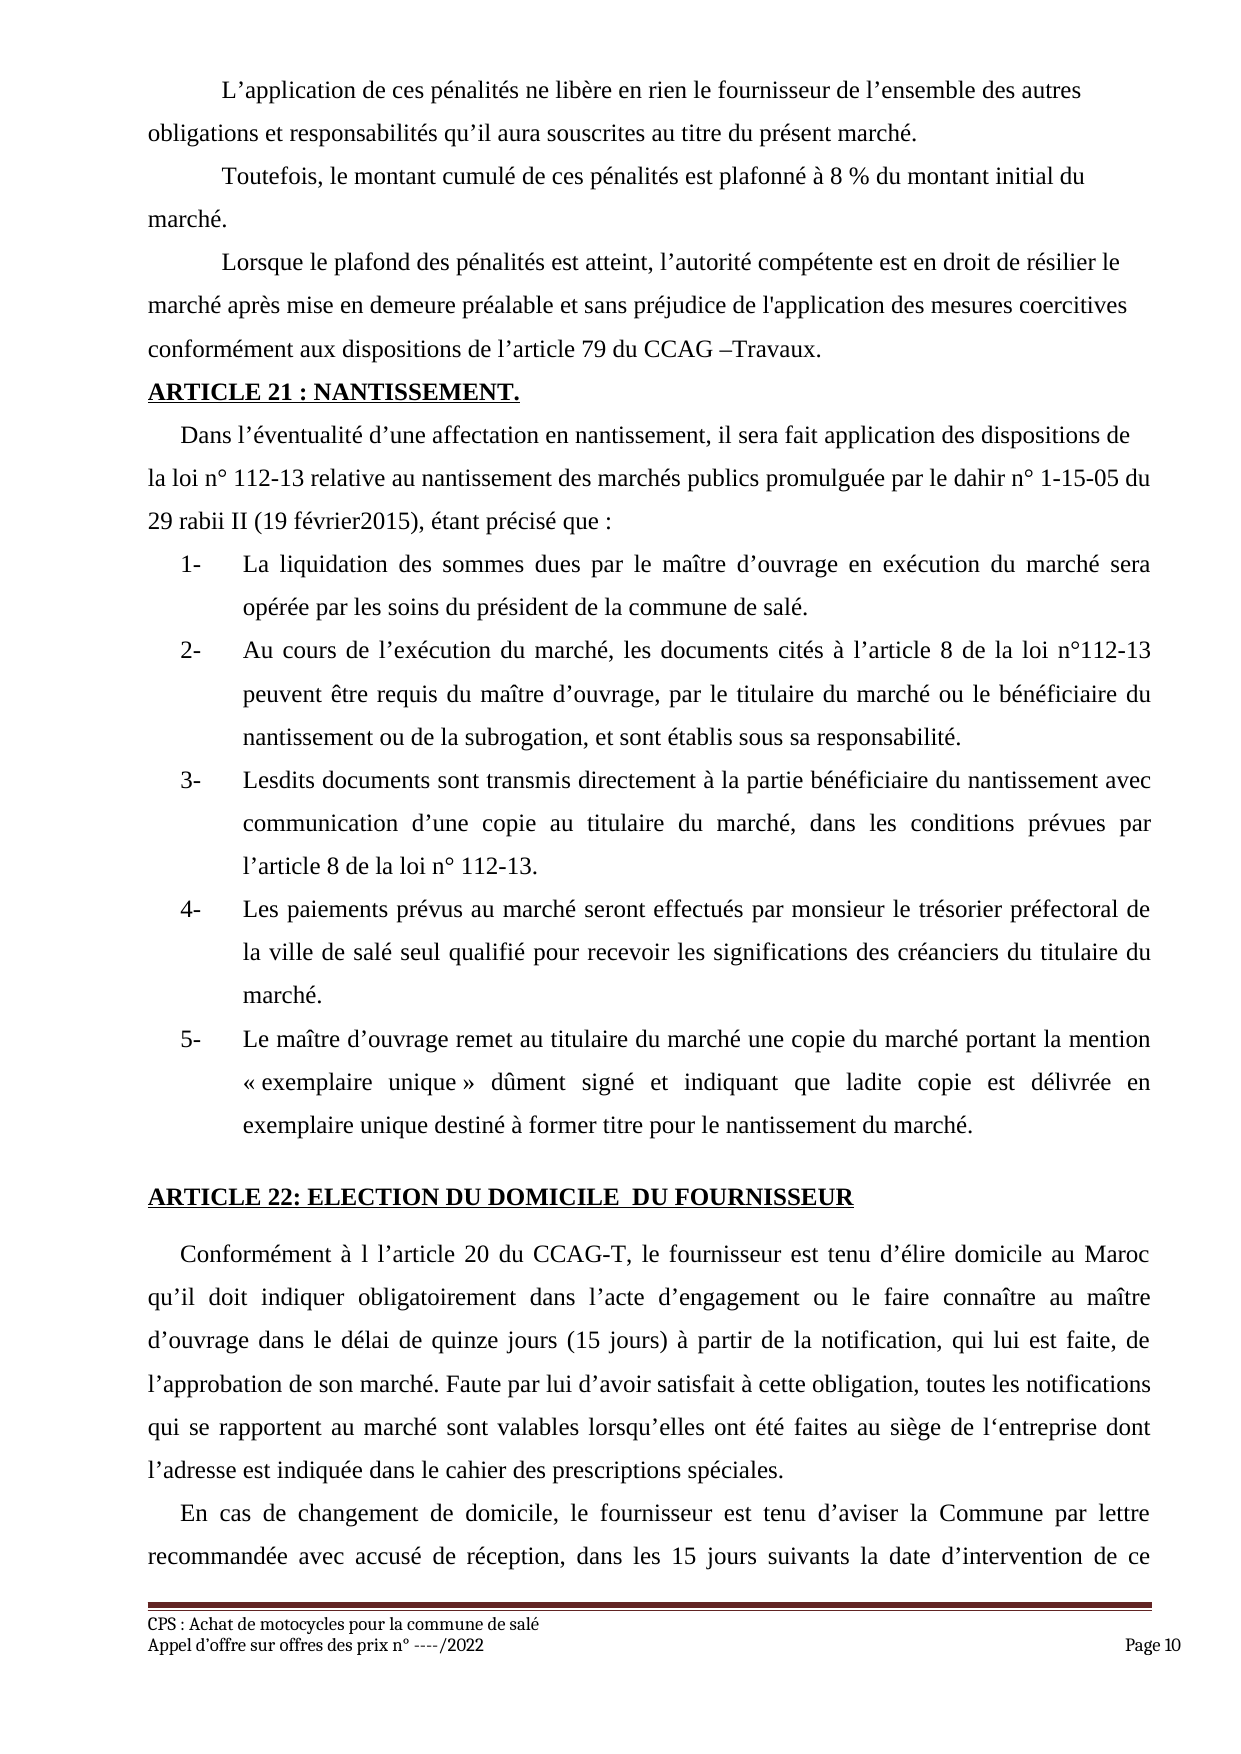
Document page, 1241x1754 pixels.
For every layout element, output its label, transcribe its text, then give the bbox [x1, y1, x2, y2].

text ARTICLE 22: ELECTION DU DOMICILE DU FOURNISSEUR [148, 1182, 1152, 1211]
list Les paiements prévus au marché seront effectués par monsieur le trésorier préfectoral de la ville de salé seul qualifié pour recevoir les significations des créanciers du titulaire du marché. [180, 894, 1152, 1009]
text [148, 1498, 1152, 1570]
text Toutefois, le montant cumulé de ces pénalités est plafonné à 8 % du montant initial du marché. [148, 161, 1152, 233]
text ARTICLE 21 : NANTISSEMENT. [148, 377, 1226, 406]
text L’application de ces pénalités ne libère en rien le fournisseur de l’ensemble des autres obligations et responsabilités qu’il aura souscrites au titre du présent marché. [148, 75, 1152, 147]
text Dans l’éventualité d’une affectation en nantissement, il sera fait application des dispositions de la loi n° 112-13 relative au nantissement des marchés publics promulguée par le dahir n° 1-15-05 du 29 rabii II (19 février2015), étant précisé que : [148, 420, 1152, 535]
text Lorsque le plafond des pénalités est atteint, l’autorité compétente est en droit de résilier le marché après mise en demeure préalable et sans préjudice de l'application des mesures coercitives conformément aux dispositions de l’article 79 du CCAG –Travaux. [148, 247, 1152, 362]
text Conformément à l l’article 20 du CCAG-T, le fournisseur est tenu d’élire domicile au Maroc qu’il doit indiquer obligatoirement dans l’acte d’engagement ou le faire connaître au maître d’ouvrage dans le délai de quinze jours (15 jours) à partir de la notification, qui lui est faite, de l’approbation de son marché. Faute par lui d’avoir satisfait à cette obligation, toutes les notifications qui se rapportent au marché sont valables lorsqu’elles ont été faites au siège de l‘entreprise dont l’adresse est indiquée dans le cahier des prescriptions spéciales. [148, 1239, 1152, 1484]
list Lesdits documents sont transmis directement à la partie bénéficiaire du nantissement avec communication d’une copie au titulaire du marché, dans les conditions prévues par l’article 8 de la loi n° 112-13. [180, 765, 1152, 880]
list Au cours de l’exécution du marché, les documents cités à l’article 8 de la loi n°112-13 peuvent être requis du maître d’ouvrage, par le titulaire du marché ou le bénéficiaire du nantissement ou de la subrogation, et sont établis sous sa responsabilité. [180, 636, 1152, 751]
list Le maître d’ouvrage remet au titulaire du marché une copie du marché portant la mention « exemplaire unique » dûment signé et indiquant que ladite copie est délivrée en exemplaire unique destiné à former titre pour le nantissement du marché. [180, 1024, 1152, 1139]
list La liquidation des sommes dues par le maître d’ouvrage en exécution du marché sera opérée par les soins du président de la commune de salé. [180, 549, 1152, 621]
